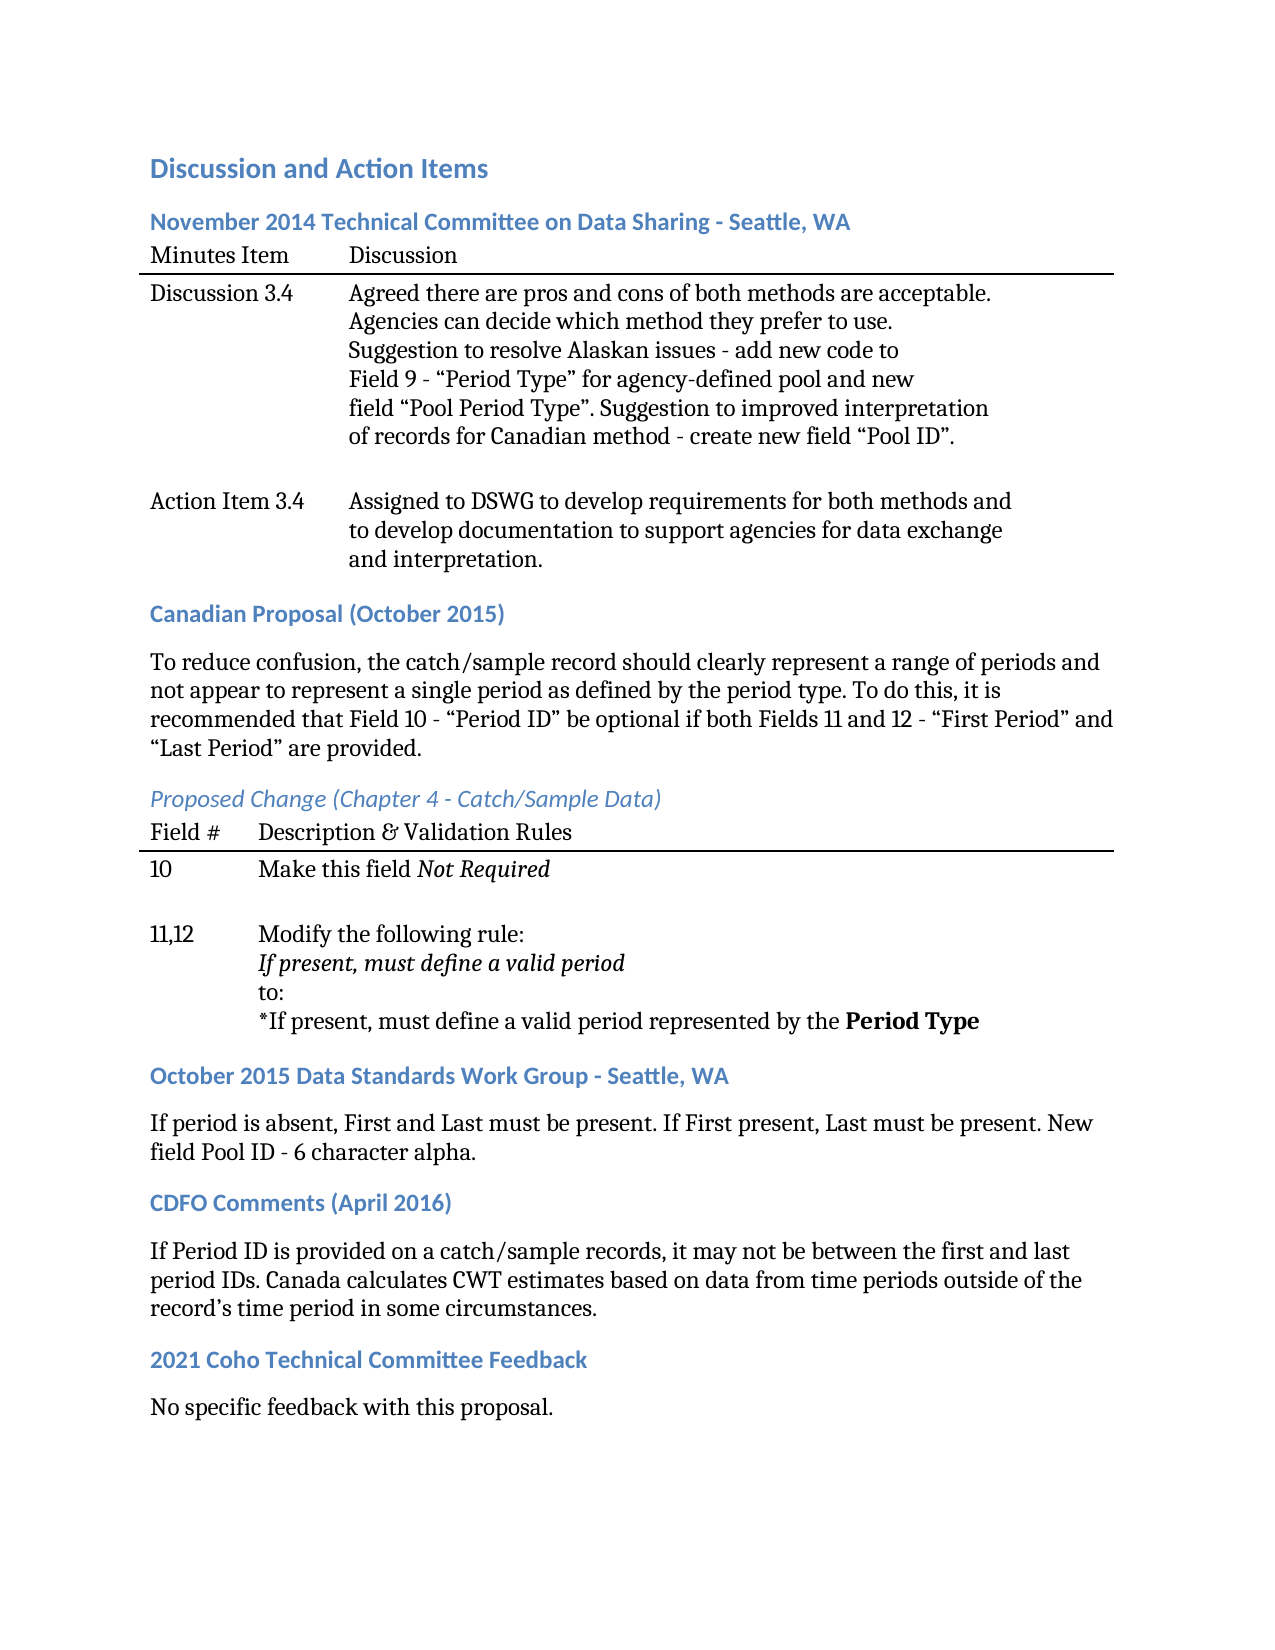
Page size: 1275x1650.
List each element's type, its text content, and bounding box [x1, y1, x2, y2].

subtitle November 2014 Technical Committee on Data Sharing - Seattle, WA [150, 206, 1125, 237]
table_header Discussion [338, 237, 1114, 273]
text If period is absent, First and Last must be present. If First present, Last must be present. New field Pool ID - 6 character alpha. [150, 1109, 1125, 1167]
table_cell Agreed there are pros and cons of both methods are acceptable. Agencies can decide which method they prefer to use. Suggestion to resolve Alaskan issues - add new code to Field 9 - “Period Type” for agency-defined pool and new field “Pool Period Type”. Suggestion to improved interpretation of records for Canadian method - create new field “Pool ID”. [338, 275, 1114, 483]
subtitle CDFO Comments (April 2016) [150, 1187, 1125, 1218]
text To reduce confusion, the catch/sample record should clearly represent a range of periods and not appear to represent a single period as defined by the period type. To do this, it is recommended that Field 10 - “Period ID” be optional if both Fields 11 and 12 - “First Period” and “Last Period” are provided. [150, 647, 1125, 762]
text If Period ID is provided on a catch/sample records, it may not be between the first and last period IDs. Canada calculates CWT estimates based on data from time periods outside of the record’s time period in some circumstances. [150, 1237, 1125, 1323]
table_header Description & Validation Rules [247, 814, 1114, 850]
subtitle Canadian Proposal (October 2015) [150, 598, 1125, 629]
table_cell Make this field Not Required [247, 852, 1114, 917]
subtitle 2021 Coho Technical Committee Feedback [150, 1344, 1125, 1374]
table_cell Action Item 3.4 [139, 484, 337, 577]
subtitle Proposed Change (Chapter 4 - Catch/Sample Data) [150, 783, 1125, 814]
table_header Minutes Item [139, 237, 337, 273]
subtitle October 2015 Data Standards Work Group - Seattle, WA [150, 1060, 1125, 1090]
subtitle Discussion and Action Items [150, 150, 1125, 186]
table_cell Assigned to DSWG to develop requirements for both methods and to develop documentation to support agencies for data exchange and interpretation. [338, 484, 1114, 577]
table_cell 11,12 [139, 917, 247, 1039]
table_header Field # [139, 814, 247, 850]
table_cell 10 [139, 852, 247, 917]
text No specific feedback with this proposal. [150, 1393, 1125, 1422]
table_cell Discussion 3.4 [139, 275, 337, 483]
table_cell Modify the following rule: If present, must define a valid period to: *If present, must define a valid period represented by the Period Type [247, 917, 1114, 1039]
